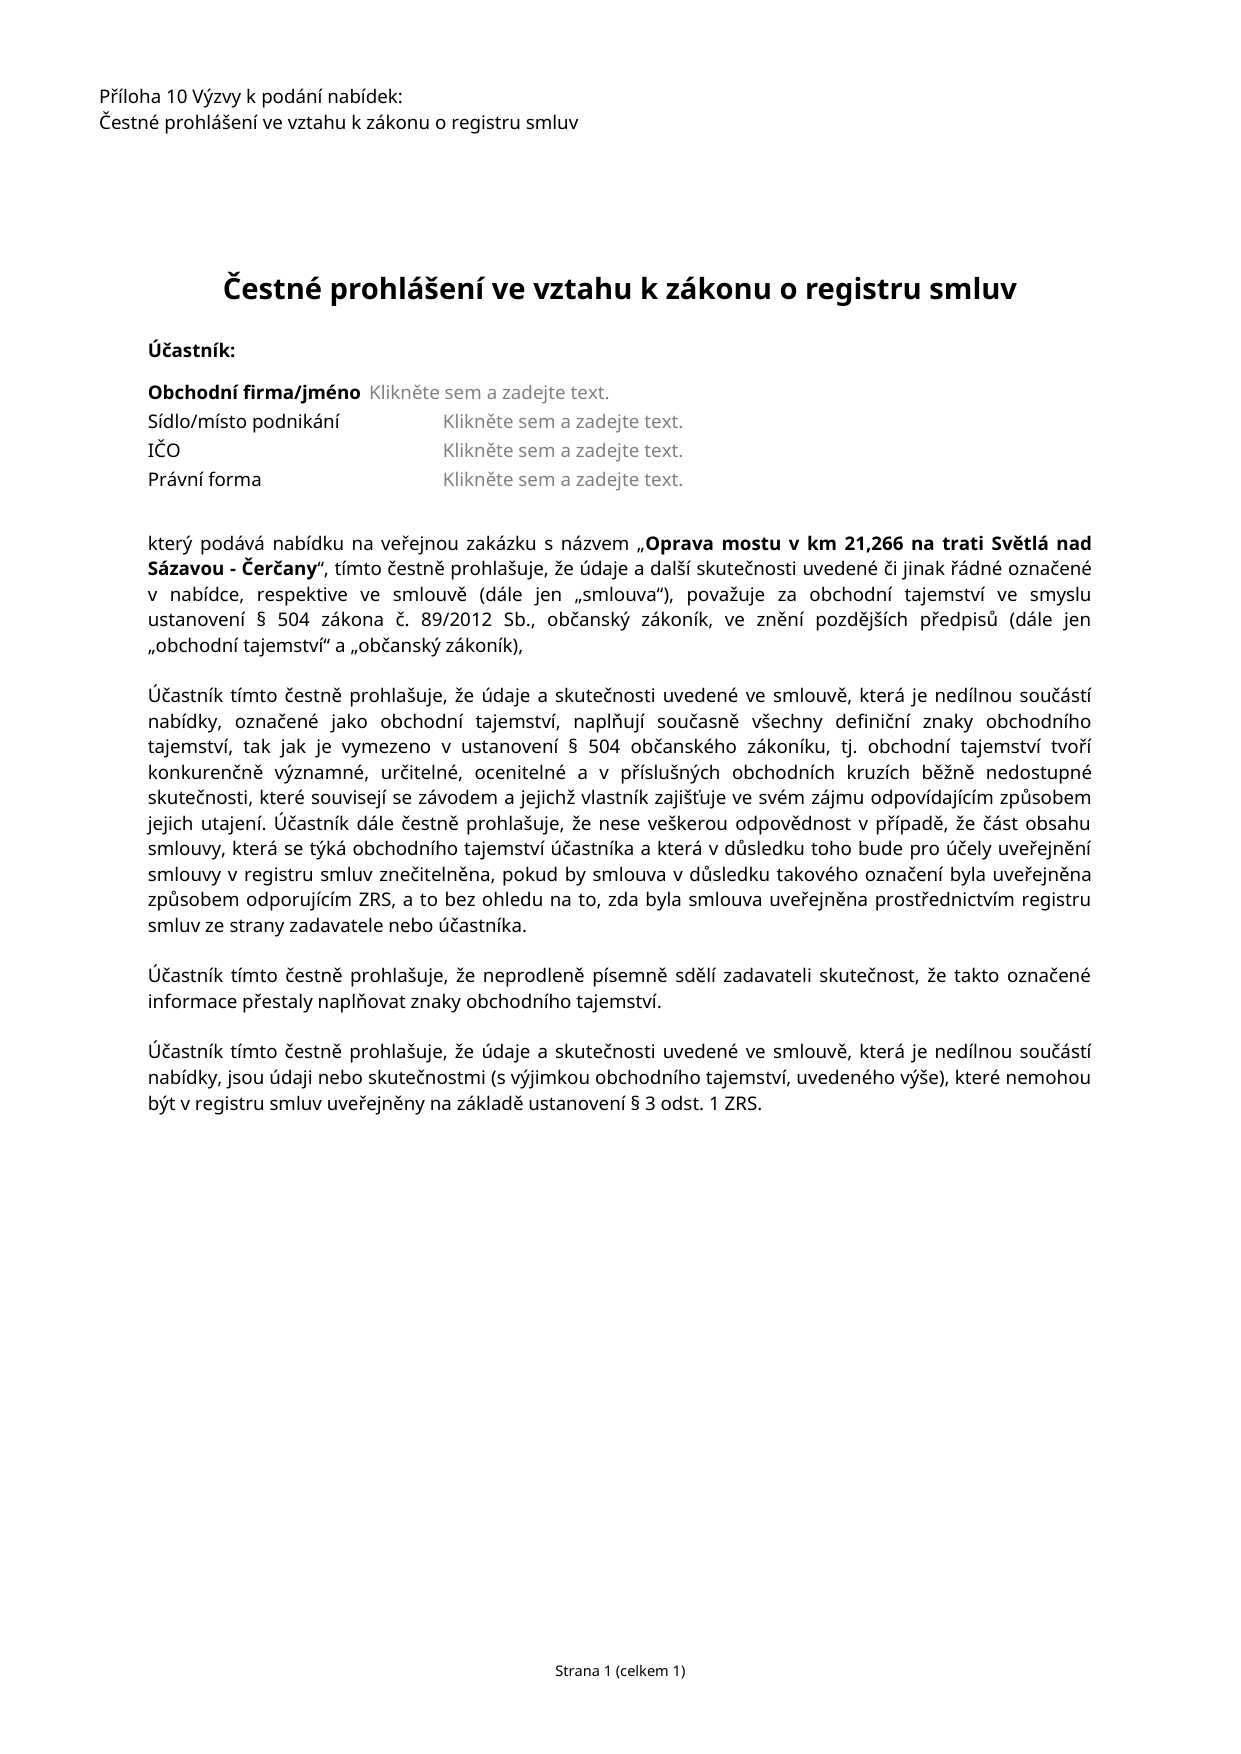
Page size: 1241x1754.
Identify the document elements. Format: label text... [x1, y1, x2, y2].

title Čestné prohlášení ve vztahu k zákonu o registru smluv [148, 268, 1093, 308]
text Sídlo/místo podnikání [148, 405, 1093, 434]
text Účastník tímto čestně prohlašuje, že údaje a skutečnosti uvedené ve smlouvě, která je nedílnou součástí nabídky, označené jako obchodní tajemství, naplňují současně všechny definiční znaky obchodního tajemství, tak jak je vymezeno v ustanovení § 504 občanského zákoníku, tj. obchodní tajemství tvoří konkurenčně významné, určitelné, ocenitelné a v příslušných obchodních kruzích běžně nedostupné skutečnosti, které souvisejí se závodem a jejichž vlastník zajišťuje ve svém zájmu odpovídajícím způsobem jejich utajení. Účastník dále čestně prohlašuje, že nese veškerou odpovědnost v případě, že část obsahu smlouvy, která se týká obchodního tajemství účastníka a která v důsledku toho bude pro účely uveřejnění smlouvy v registru smluv znečitelněna, pokud by smlouva v důsledku takového označení byla uveřejněna způsobem odporujícím ZRS, a to bez ohledu na to, zda byla smlouva uveřejněna prostřednictvím registru smluv ze strany zadavatele nebo účastníka. [148, 683, 1093, 938]
text Právní forma [148, 463, 1093, 492]
text Účastník: [148, 333, 1093, 364]
text Účastník tímto čestně prohlašuje, že údaje a skutečnosti uvedené ve smlouvě, která je nedílnou součástí nabídky, jsou údaji nebo skutečnostmi (s výjimkou obchodního tajemství, uvedeného výše), které nemohou být v registru smluv uveřejněny na základě ustanovení § 3 odst. 1 ZRS. [148, 1039, 1093, 1115]
text Obchodní firma/jméno [148, 376, 1093, 405]
text který podává nabídku na veřejnou zakázku s názvem „Oprava mostu v km 21,266 na trati Světlá nad Sázavou - Čerčany“, tímto čestně prohlašuje, že údaje a další skutečnosti uvedené či jinak řádné označené v nabídce, respektive ve smlouvě (dále jen „smlouva“), považuje za obchodní tajemství ve smyslu ustanovení § 504 zákona č. 89/2012 Sb., občanský zákoník, ve znění pozdějších předpisů (dále jen „obchodní tajemství“ a „občanský zákoník), [148, 530, 1093, 658]
text IČO [148, 434, 1093, 463]
text Účastník tímto čestně prohlašuje, že neprodleně písemně sdělí zadavateli skutečnost, že takto označené informace přestaly naplňovat znaky obchodního tajemství. [148, 963, 1093, 1014]
